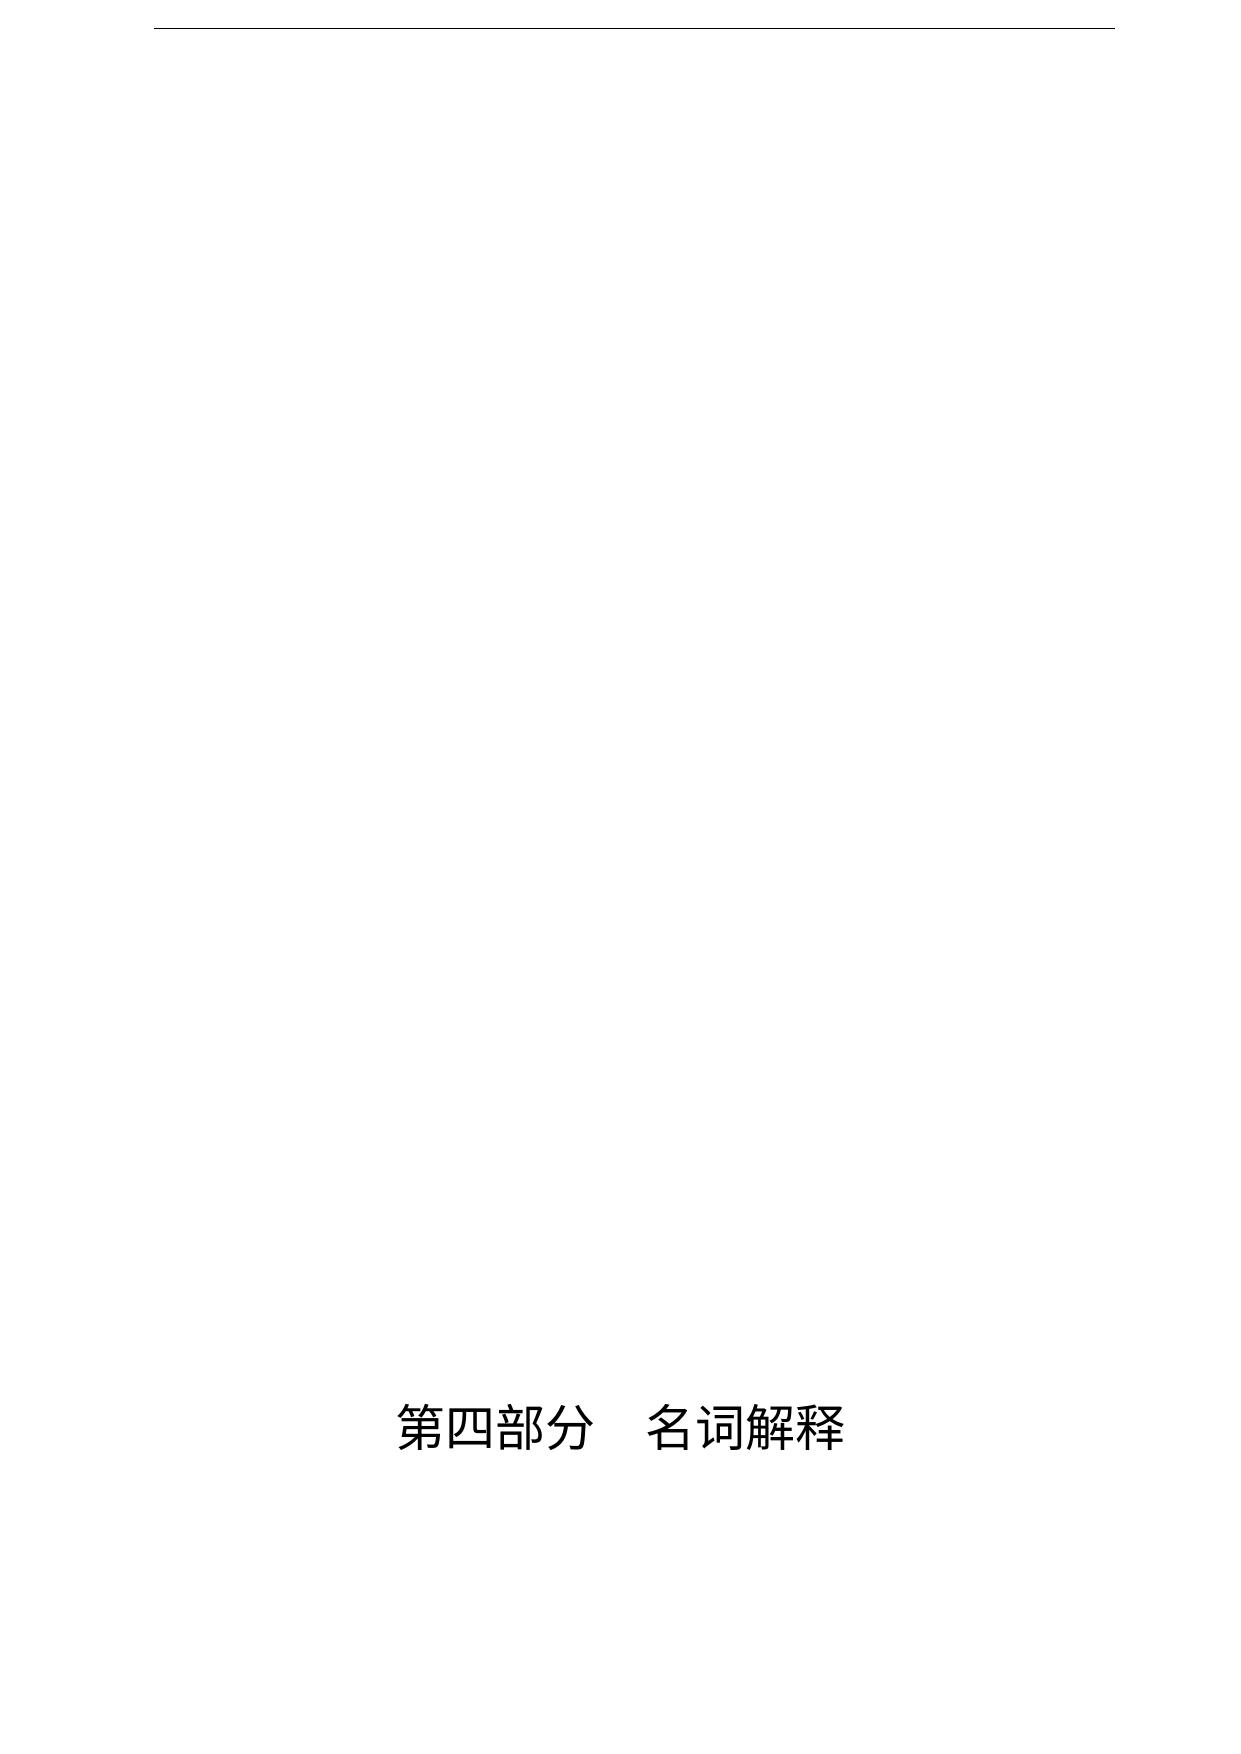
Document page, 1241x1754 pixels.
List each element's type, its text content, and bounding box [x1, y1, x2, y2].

subtitle 第四部分 名词解释 [154, 1388, 1086, 1461]
